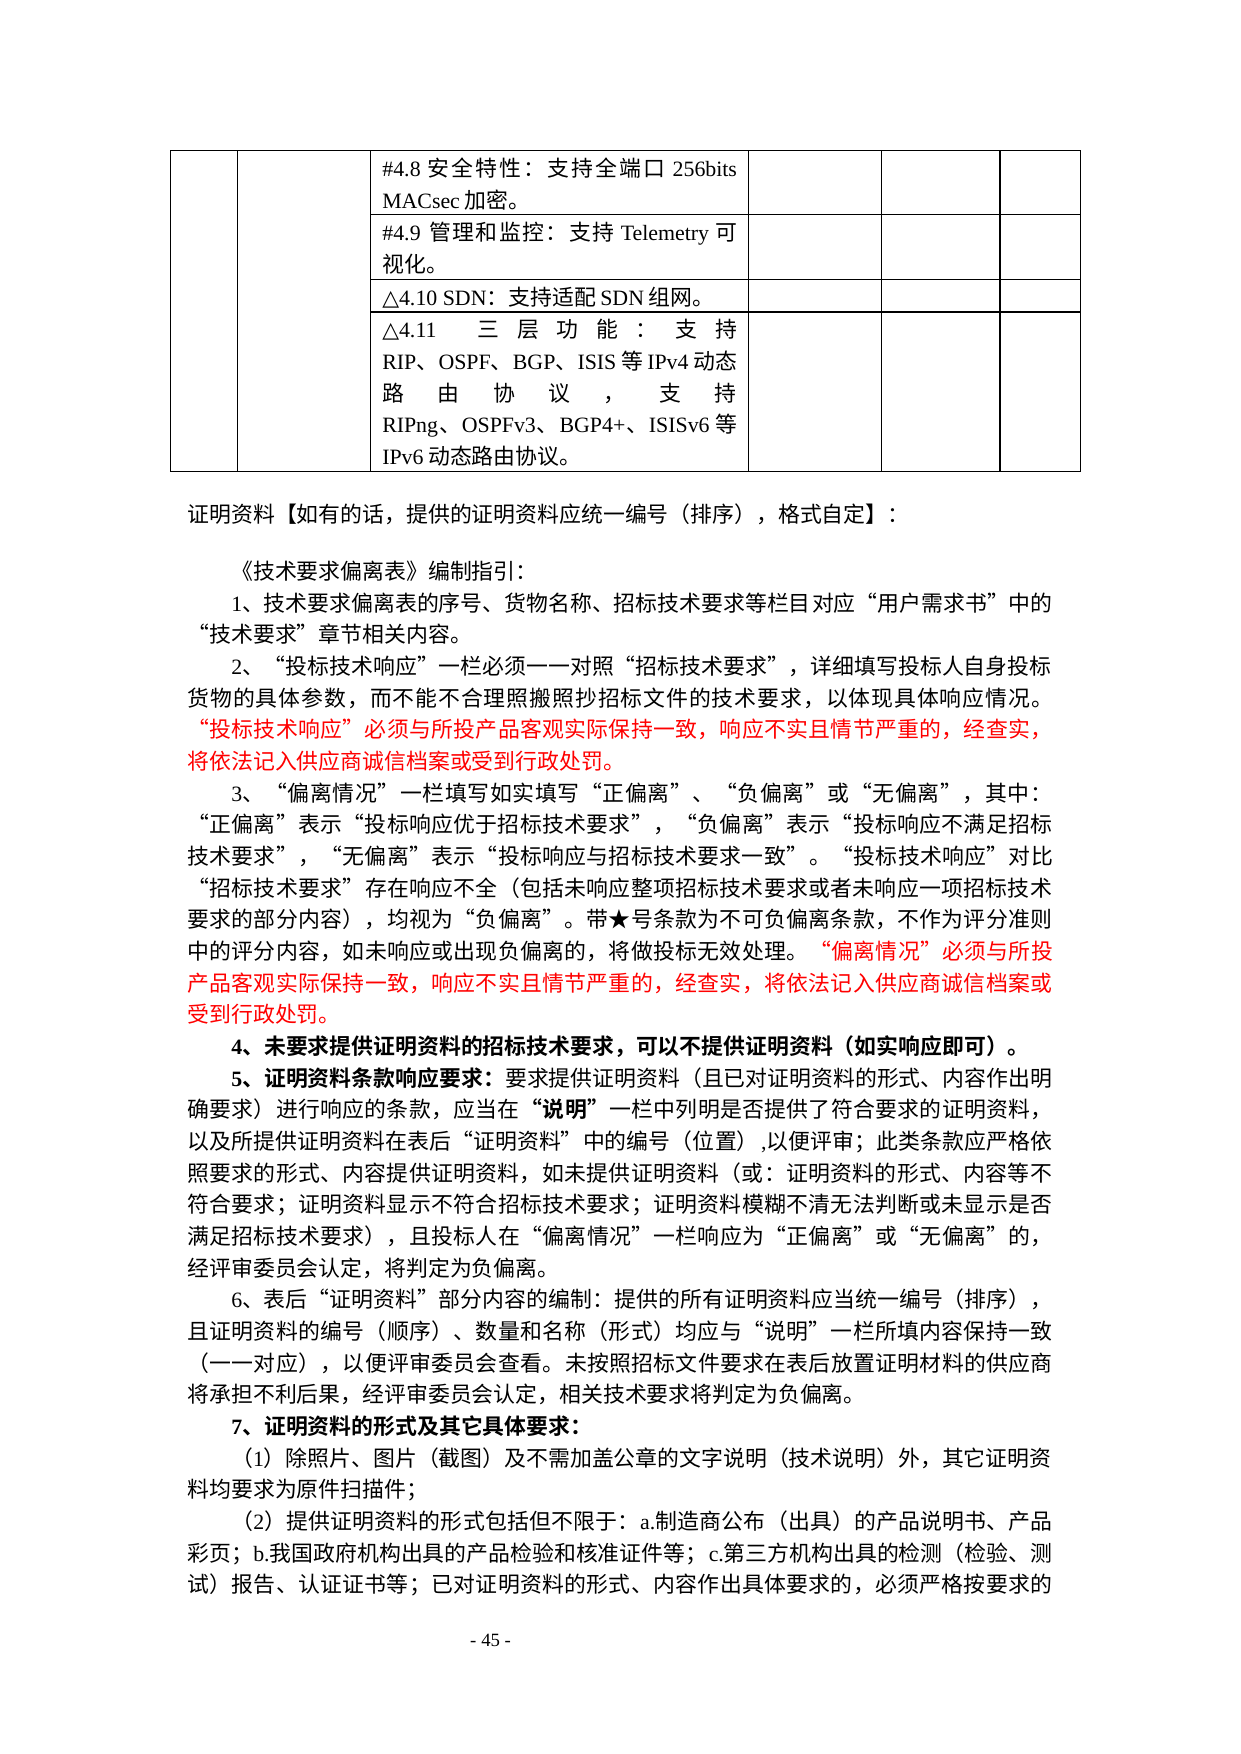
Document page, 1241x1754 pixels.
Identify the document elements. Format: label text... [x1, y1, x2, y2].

table_cell [749, 280, 881, 311]
text 2、“投标技术响应”一栏必须一一对照“招标技术要求”，详细填写投标人自身投标货物的具体参数，而不能不合理照搬照抄招标文件的技术要求，以体现具体响应情况。“投标技术响应”必须与所投产品客观实际保持一致，响应不实且情节严重的，经查实，将依法记入供应商诚信档案或受到行政处罚。 [187, 649, 1053, 776]
text 7、证明资料的形式及其它具体要求： [187, 1409, 1053, 1441]
table_cell [749, 313, 881, 471]
table_cell [1001, 215, 1080, 279]
text 5、证明资料条款响应要求：要求提供证明资料（且已对证明资料的形式、内容作出明确要求）进行响应的条款，应当在“说明”一栏中列明是否提供了符合要求的证明资料，以及所提供证明资料在表后“证明资料”中的编号（位置）,以便评审；此类条款应严格依照要求的形式、内容提供证明资料，如未提供证明资料（或：证明资料的形式、内容等不符合要求；证明资料显示不符合招标技术要求；证明资料模糊不清无法判断或未显示是否满足招标技术要求），且投标人在“偏离情况”一栏响应为“正偏离”或“无偏离”的，经评审委员会认定，将判定为负偏离。 [187, 1061, 1053, 1282]
text （1）除照片、图片（截图）及不需加盖公章的文字说明（技术说明）外，其它证明资料均要求为原件扫描件； [187, 1441, 1053, 1504]
table_cell #4.8安全特性：支持全端口256bits MACsec加密。 [371, 151, 748, 214]
table_cell [1001, 280, 1080, 311]
table_cell [882, 313, 999, 471]
text 1、技术要求偏离表的序号、货物名称、招标技术要求等栏目对应“用户需求书”中的“技术要求”章节相关内容。 [187, 586, 1053, 649]
table_cell [1001, 313, 1080, 471]
table_cell △4.10 SDN：支持适配SDN组网。 [371, 280, 748, 311]
table_cell [749, 151, 881, 214]
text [187, 1504, 1053, 1599]
table_cell [749, 215, 881, 279]
table_cell [882, 280, 999, 311]
table_cell △4.11 三层功能：支持RIP、OSPF、BGP、ISIS等IPv4动态路由协议，支持RIPng、OSPFv3、BGP4+、ISISv6等IPv6动态路由协议。 [371, 313, 748, 471]
text 3、“偏离情况”一栏填写如实填写“正偏离”、“负偏离”或“无偏离”，其中：“正偏离”表示“投标响应优于招标技术要求”，“负偏离”表示“投标响应不满足招标技术要求”，“无偏离”表示“投标响应与招标技术要求一致”。“投标技术响应”对比“招标技术要求”存在响应不全（包括未响应整项招标技术要求或者未响应一项招标技术要求的部分内容），均视为“负偏离”。带★号条款为不可负偏离条款，不作为评分准则中的评分内容，如未响应或出现负偏离的，将做投标无效处理。“偏离情况”必须与所投产品客观实际保持一致，响应不实且情节严重的，经查实，将依法记入供应商诚信档案或受到行政处罚。 [187, 776, 1053, 1029]
table_cell [882, 215, 999, 279]
text 《技术要求偏离表》编制指引： [187, 554, 1053, 586]
table_cell [882, 151, 999, 214]
text 4、未要求提供证明资料的招标技术要求，可以不提供证明资料（如实响应即可）。 [187, 1029, 1053, 1061]
table_cell #4.9 管理和监控：支持Telemetry可视化。 [371, 215, 748, 279]
text 证明资料【如有的话，提供的证明资料应统一编号（排序），格式自定】： [187, 497, 1053, 529]
text 6、表后“证明资料”部分内容的编制：提供的所有证明资料应当统一编号（排序），且证明资料的编号（顺序）、数量和名称（形式）均应与“说明”一栏所填内容保持一致（一一对应），以便评审委员会查看。未按照招标文件要求在表后放置证明材料的供应商将承担不利后果，经评审委员会认定，相关技术要求将判定为负偏离。 [187, 1282, 1053, 1409]
table_cell [1001, 151, 1080, 214]
